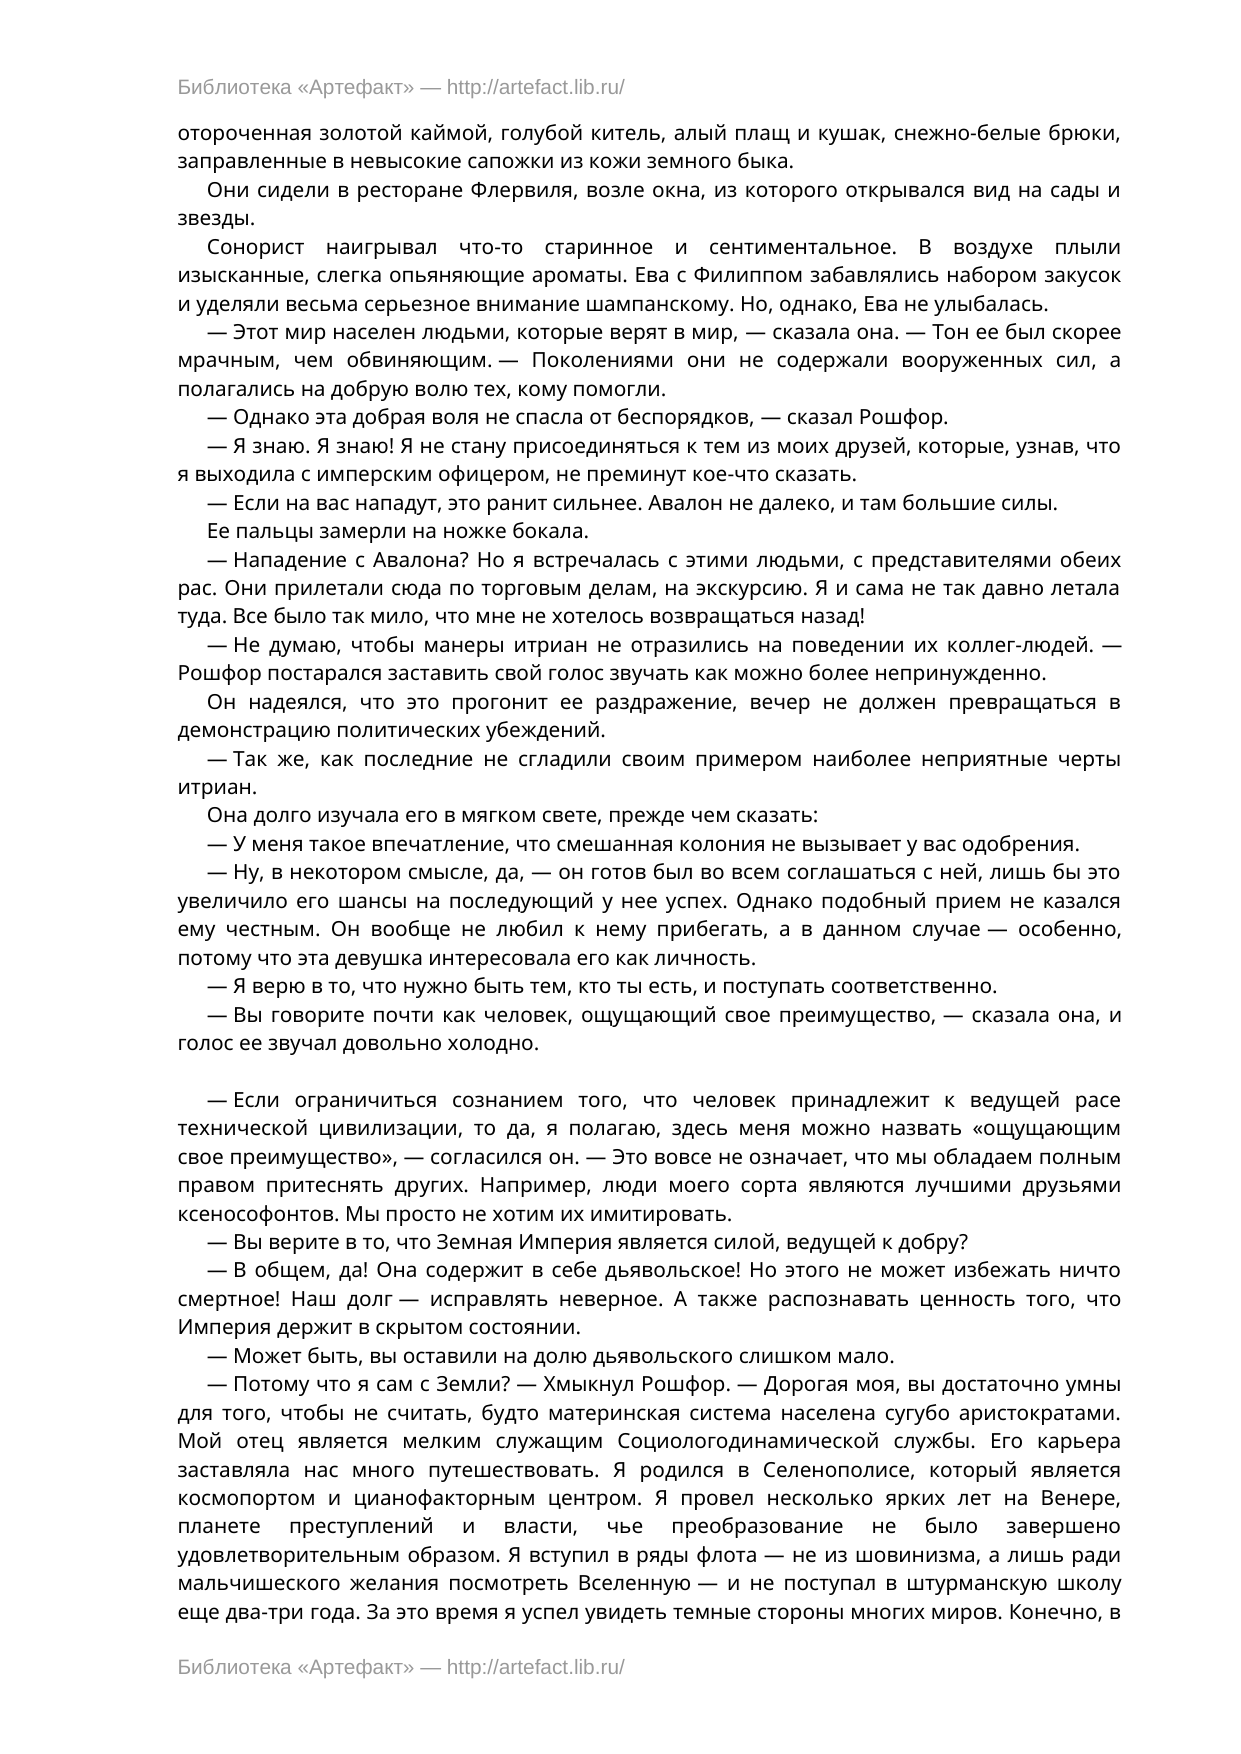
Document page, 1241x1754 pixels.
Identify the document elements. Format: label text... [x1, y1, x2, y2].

text — Если на вас нападут, это ранит сильнее. Авалон не далеко, и там большие силы. [177, 488, 1122, 516]
text — Ну, в некотором смысле, да, — он готов был во всем соглашаться с ней, лишь бы это увеличило его шансы на последующий у нее успех. Однако подобный прием не казался ему честным. Он вообще не любил к нему прибегать, а в данном случае — особенно, потому что эта девушка интересовала его как личность. [177, 857, 1122, 971]
text — Однако эта добрая воля не спасла от беспорядков, — сказал Рошфор. [177, 402, 1122, 431]
text — Если ограничиться сознанием того, что человек принадлежит к ведущей расе технической цивилизации, то да, я полагаю, здесь меня можно назвать «ощущающим свое преимущество», — согласился он. — Это вовсе не означает, что мы обладаем полным правом притеснять других. Например, люди моего сорта являются лучшими друзьями ксенософонтов. Мы просто не хотим их имитировать. [177, 1085, 1122, 1227]
text — Этот мир населен людьми, которые верят в мир, — сказала она. — Тон ее был скорее мрачным, чем обвиняющим. — Поколениями они не содержали вооруженных сил, а полагались на добрую волю тех, кому помогли. [177, 317, 1122, 402]
text Ее пальцы замерли на ножке бокала. [177, 516, 1122, 545]
text — Нападение с Авалона? Но я встречалась с этими людьми, с представителями обеих рас. Они прилетали сюда по торговым делам, на экскурсию. Я и сама не так давно летала туда. Все было так мило, что мне не хотелось возвращаться назад! [177, 545, 1122, 630]
text — Вы верите в то, что Земная Империя является силой, ведущей к добру? [177, 1227, 1122, 1256]
text — Я верю в то, что нужно быть тем, кто ты есть, и поступать соответственно. [177, 971, 1122, 1000]
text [177, 118, 1122, 175]
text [177, 1369, 1122, 1625]
text — Я знаю. Я знаю! Я не стану присоединяться к тем из моих друзей, которые, узнав, что я выходила с имперским офицером, не преминут кое-что сказать. [177, 431, 1122, 488]
text — Не думаю, чтобы манеры итриан не отразились на поведении их коллег-людей. — Рошфор постарался заставить свой голос звучать как можно более непринужденно. [177, 630, 1122, 687]
text — Так же, как последние не сгладили своим примером наиболее неприятные черты итриан. [177, 744, 1122, 801]
text Они сидели в ресторане Флервиля, возле окна, из которого открывался вид на сады и звезды. [177, 175, 1122, 232]
text — У меня такое впечатление, что смешанная колония не вызывает у вас одобрения. [177, 829, 1122, 857]
text — Может быть, вы оставили на долю дьявольского слишком мало. [177, 1341, 1122, 1369]
text Он надеялся, что это прогонит ее раздражение, вечер не должен превращаться в демонстрацию политических убеждений. [177, 687, 1122, 744]
text Сонорист наигрывал что-то старинное и сентиментальное. В воздухе плыли изысканные, слегка опьяняющие ароматы. Ева с Филиппом забавлялись набором закусок и уделяли весьма серьезное внимание шампанскому. Но, однако, Ева не улыбалась. [177, 232, 1122, 317]
text — Вы говорите почти как человек, ощущающий свое преимущество, — сказала она, и голос ее звучал довольно холодно. [177, 1000, 1122, 1057]
text Она долго изучала его в мягком свете, прежде чем сказать: [177, 801, 1122, 829]
text — В общем, да! Она содержит в себе дьявольское! Но этого не может избежать ничто смертное! Наш долг — исправлять неверное. А также распознавать ценность того, что Империя держит в скрытом состоянии. [177, 1256, 1122, 1341]
